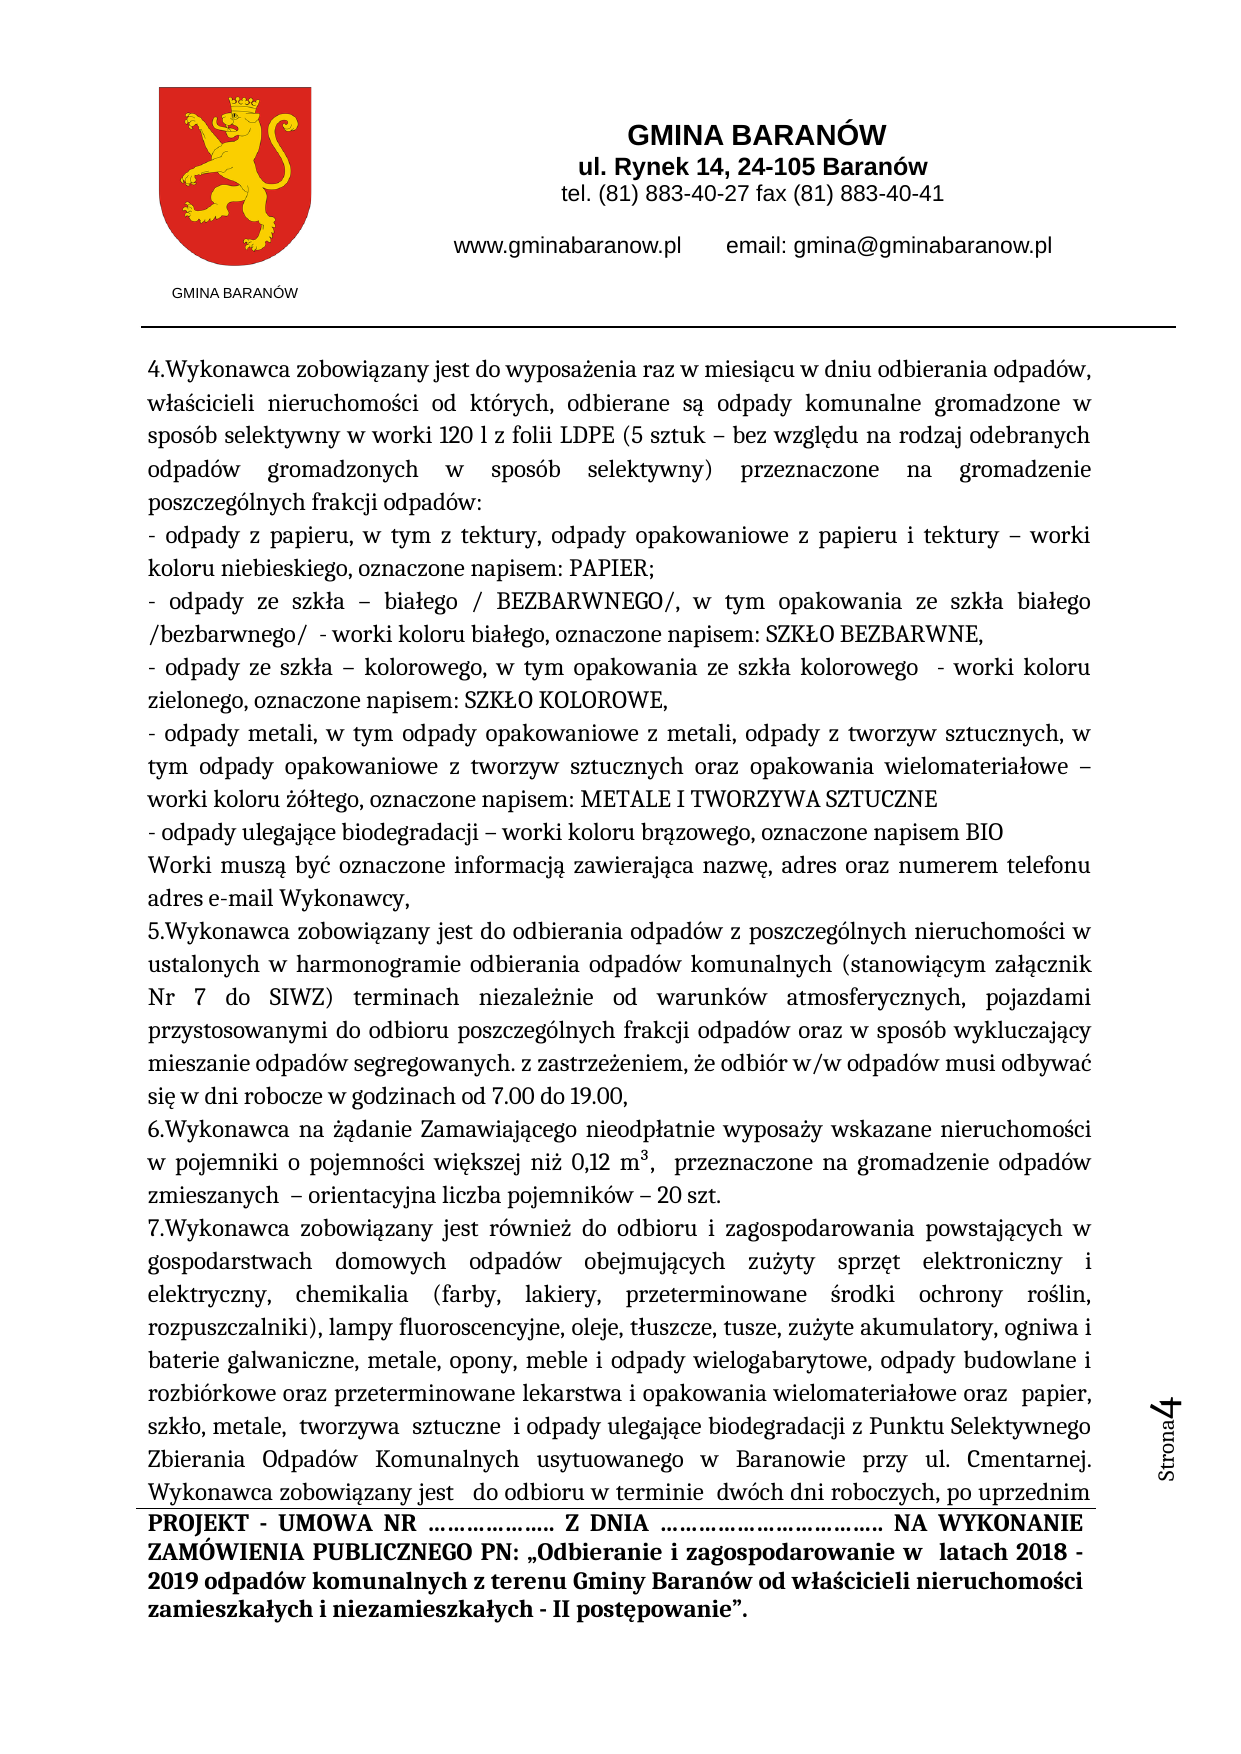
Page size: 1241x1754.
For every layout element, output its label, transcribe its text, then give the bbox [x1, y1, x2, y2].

text - odpady metali, w tym odpady opakowaniowe z metali, odpady z tworzyw sztucznych, w tym odpady opakowaniowe z tworzyw sztucznych oraz opakowania wielomateriałowe – worki koloru żółtego, oznaczone napisem: METALE I TWORZYWA SZTUCZNE [148, 719, 1093, 813]
text - odpady ze szkła – kolorowego, w tym opakowania ze szkła kolorowego - worki koloru zielonego, oznaczone napisem: SZKŁO KOLOROWE, [148, 653, 1093, 714]
text - odpady ze szkła – białego / BEZBARWNEGO/, w tym opakowania ze szkła białego /bezbarwnego/ - worki koloru białego, oznaczone napisem: SZKŁO BEZBARWNE, [148, 587, 1093, 648]
text 6.Wykonawca na żądanie Zamawiającego nieodpłatnie wyposaży wskazane nieruchomości w pojemniki o pojemności większej niż 0,12 m³, przeznaczone na gromadzenie odpadów zmieszanych – orientacyjna liczba pojemników – 20 szt. [148, 1115, 1093, 1210]
text - odpady ulegające biodegradacji – worki koloru brązowego, oznaczone napisem BIO [148, 818, 1093, 846]
text 4.Wykonawca zobowiązany jest do wyposażenia raz w miesiącu w dniu odbierania odpadów, właścicieli nieruchomości od których, odbierane są odpady komunalne gromadzone w sposób selektywny w worki 120 l z folii LDPE (5 sztuk – bez względu na rodzaj odebranych odpadów gromadzonych w sposób selektywny) przeznaczone na gromadzenie poszczególnych frakcji odpadów: [148, 355, 1093, 516]
text 5.Wykonawca zobowiązany jest do odbierania odpadów z poszczególnych nieruchomości w ustalonych w harmonogramie odbierania odpadów komunalnych (stanowiącym załącznik Nr 7 do SIWZ) terminach niezależnie od warunków atmosferycznych, pojazdami przystosowanymi do odbioru poszczególnych frakcji odpadów oraz w sposób wykluczający mieszanie odpadów segregowanych. z zastrzeżeniem, że odbiór w/w odpadów musi odbywać się w dni robocze w godzinach od 7.00 do 19.00, [148, 917, 1093, 1111]
picture [158, 87, 312, 266]
text - odpady z papieru, w tym z tektury, odpady opakowaniowe z papieru i tektury – worki koloru niebieskiego, oznaczone napisem: PAPIER; [148, 521, 1093, 582]
text Worki muszą być oznaczone informacją zawierająca nazwę, adres oraz numerem telefonu adres e-mail Wykonawcy, [148, 851, 1093, 912]
